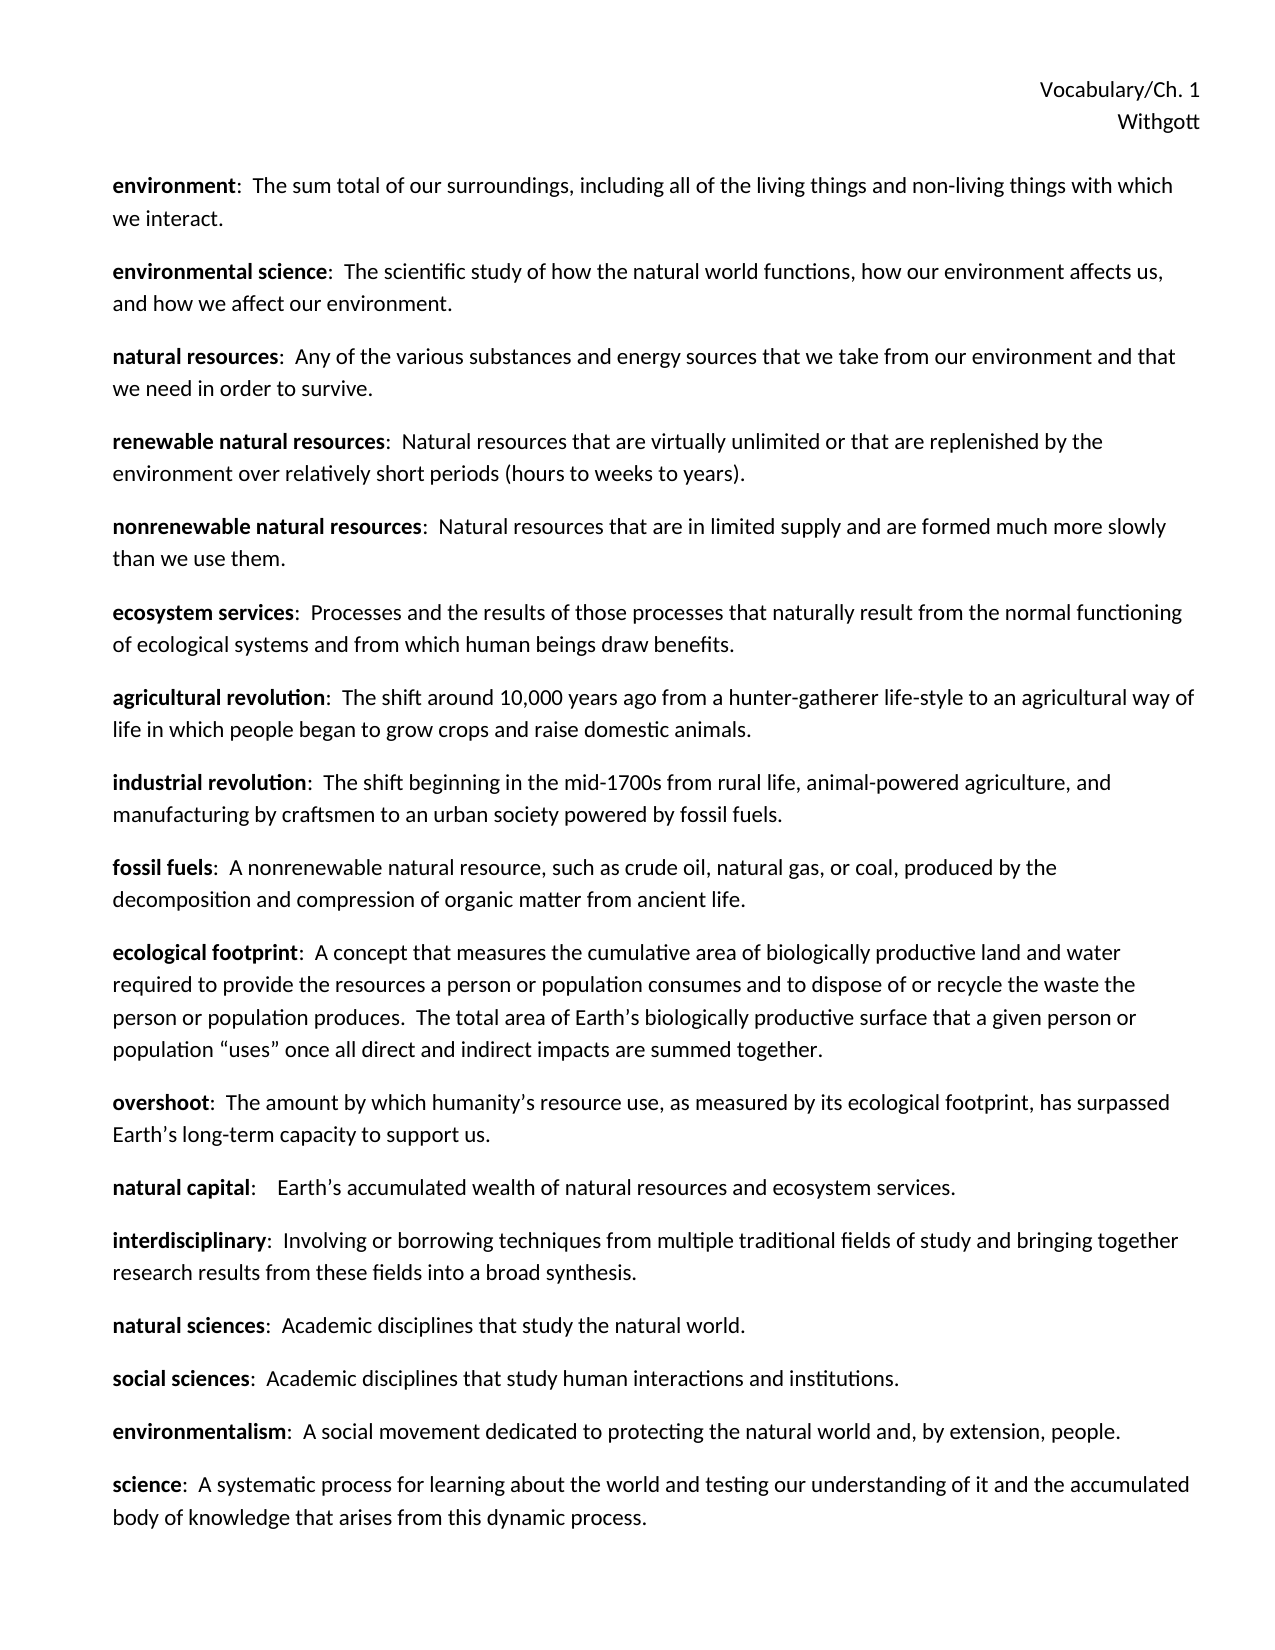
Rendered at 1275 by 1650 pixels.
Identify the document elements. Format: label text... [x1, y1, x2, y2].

text natural capital: Earth’s accumulated wealth of natural resources and ecosystem services. [112, 1173, 1200, 1201]
text environmental science: The scientific study of how the natural world functions, how our environment affects us, and how we affect our environment. [112, 257, 1200, 317]
text nonrenewable natural resources: Natural resources that are in limited supply and are formed much more slowly than we use them. [112, 512, 1200, 573]
text interdisciplinary: Involving or borrowing techniques from multiple traditional fields of study and bringing together research results from these fields into a broad synthesis. [112, 1226, 1200, 1286]
text Withgott [112, 107, 1200, 135]
text industrial revolution: The shift beginning in the mid-1700s from rural life, animal-powered agriculture, and manufacturing by craftsmen to an urban society powered by fossil fuels. [112, 768, 1200, 828]
text environmentalism: A social movement dedicated to protecting the natural world and, by extension, people. [112, 1417, 1200, 1446]
text environment: The sum total of our surroundings, including all of the living things and non-living things with which we interact. [112, 172, 1200, 232]
text science: A systematic process for learning about the world and testing our understanding of it and the accumulated body of knowledge that arises from this dynamic process. [112, 1471, 1200, 1531]
text social sciences: Academic disciplines that study human interactions and institutions. [112, 1364, 1200, 1392]
text agricultural revolution: The shift around 10,000 years ago from a hunter-gatherer life-style to an agricultural way of life in which people began to grow crops and raise domestic animals. [112, 683, 1200, 743]
text natural sciences: Academic disciplines that study the natural world. [112, 1311, 1200, 1339]
text natural resources: Any of the various substances and energy sources that we take from our environment and that we need in order to survive. [112, 342, 1200, 402]
text ecosystem services: Processes and the results of those processes that naturally result from the normal functioning of ecological systems and from which human beings draw benefits. [112, 598, 1200, 658]
text renewable natural resources: Natural resources that are virtually unlimited or that are replenished by the environment over relatively short periods (hours to weeks to years). [112, 427, 1200, 487]
text Vocabulary/Ch. 1 [112, 75, 1200, 103]
text ecological footprint: A concept that measures the cumulative area of biologically productive land and water required to provide the resources a person or population consumes and to dispose of or recycle the waste the person or population produces. The total area of Earth’s biologically productive surface that a given person or population “uses” once all direct and indirect impacts are summed together. [112, 938, 1200, 1063]
text overshoot: The amount by which humanity’s resource use, as measured by its ecological footprint, has surpassed Earth’s long-term capacity to support us. [112, 1088, 1200, 1148]
text fossil fuels: A nonrenewable natural resource, such as crude oil, natural gas, or coal, produced by the decomposition and compression of organic matter from ancient life. [112, 853, 1200, 913]
